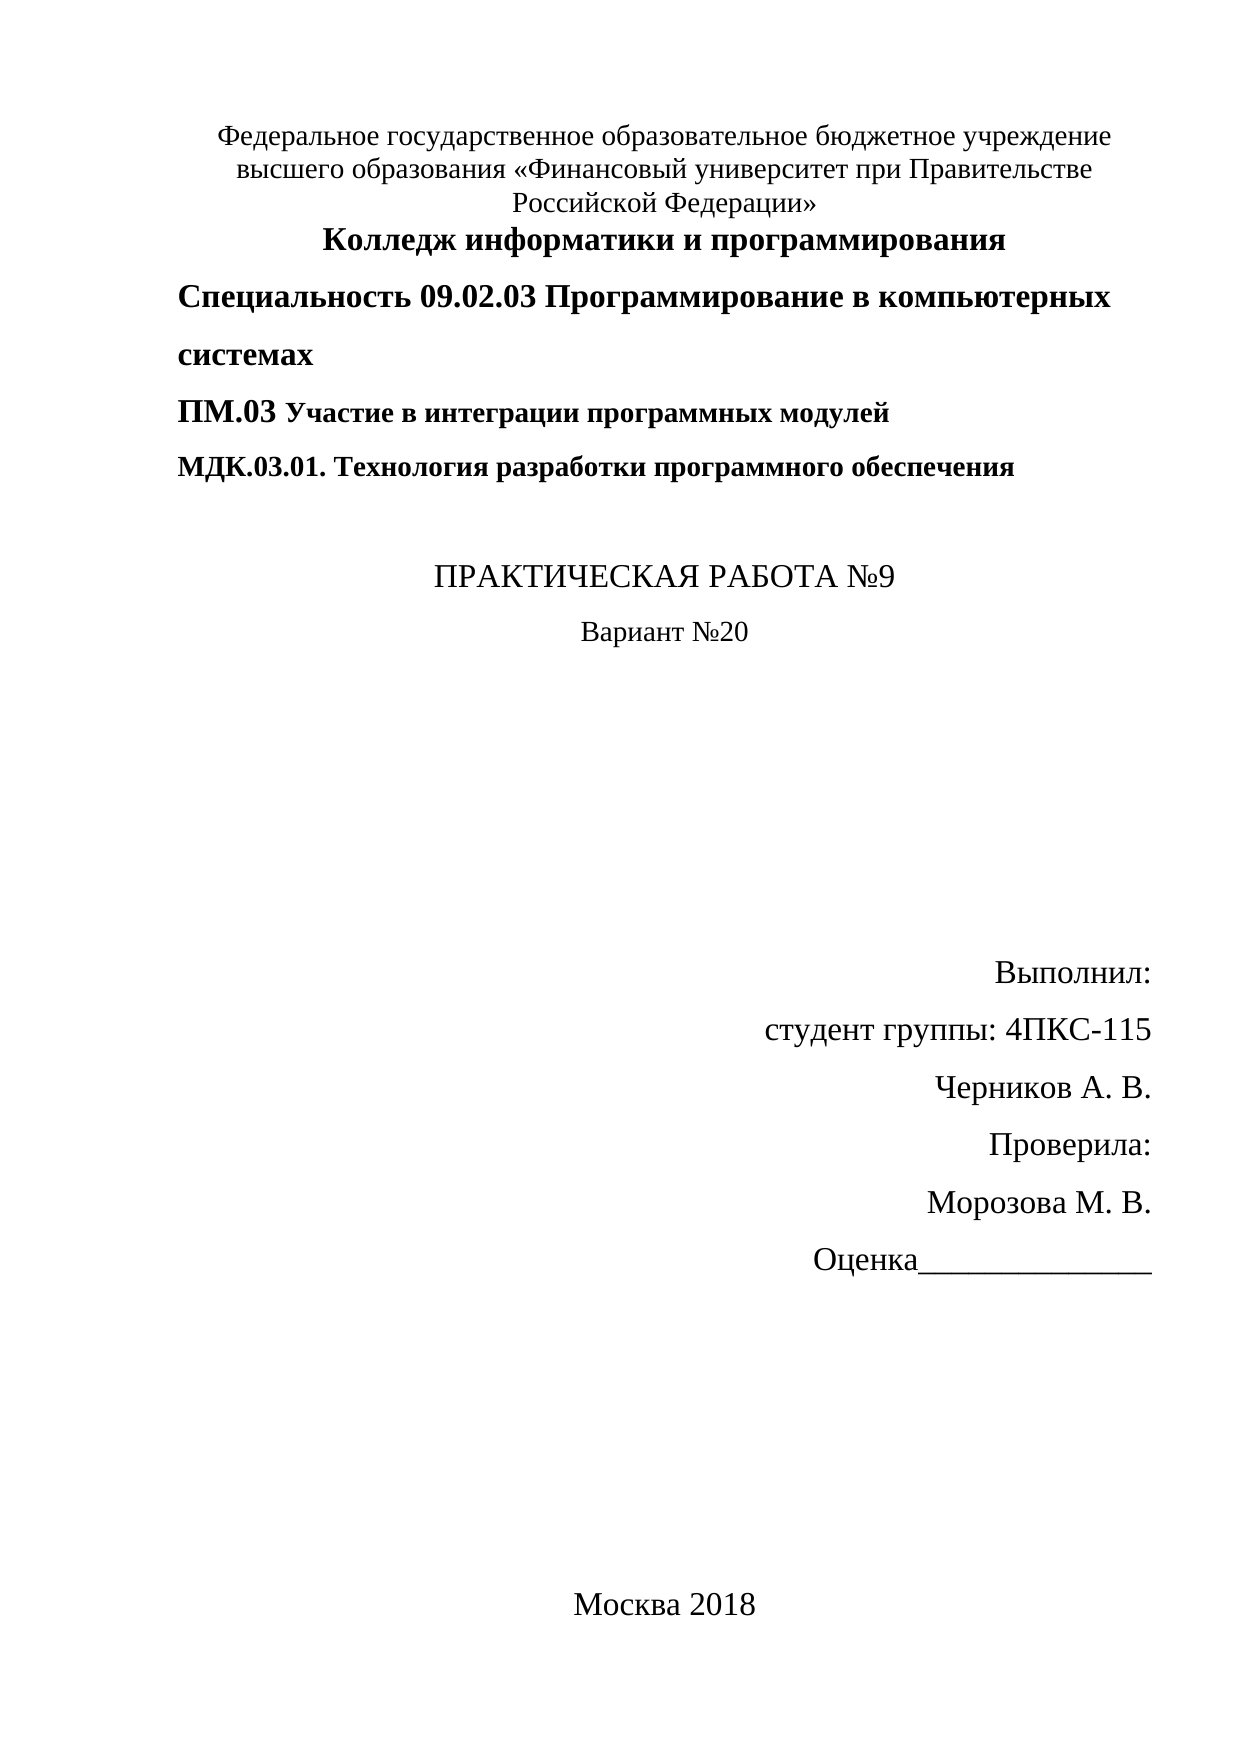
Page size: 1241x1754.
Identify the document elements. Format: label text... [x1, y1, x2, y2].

list Морозова М. В. [177, 1182, 1152, 1220]
list Москва 2018 [177, 1584, 1152, 1623]
text Колледж информатики и программирования [177, 219, 1152, 257]
text ПМ.03 Участие в интеграции программных модулей [177, 391, 1152, 429]
list Черников А. В. [177, 1067, 1152, 1105]
list Выполнил: [177, 952, 1152, 990]
text высшего образования «Финансовый университет при Правительстве Российской Федерации» [177, 152, 1152, 219]
list Проверила: [177, 1124, 1152, 1163]
list Оценка______________ [177, 1239, 1152, 1278]
list ПРАКТИЧЕСКАЯ РАБОТА №9 [177, 557, 1152, 595]
text Федеральное государственное образовательное бюджетное учреждение [177, 118, 1152, 152]
list студент группы: 4ПКС-115 [177, 1009, 1152, 1048]
list Вариант №20 [177, 614, 1152, 648]
text Специальность 09.02.03 Программирование в компьютерных системах [177, 276, 1152, 372]
list МДК.03.01. Технология разработки программного обеспечения [177, 449, 1152, 482]
